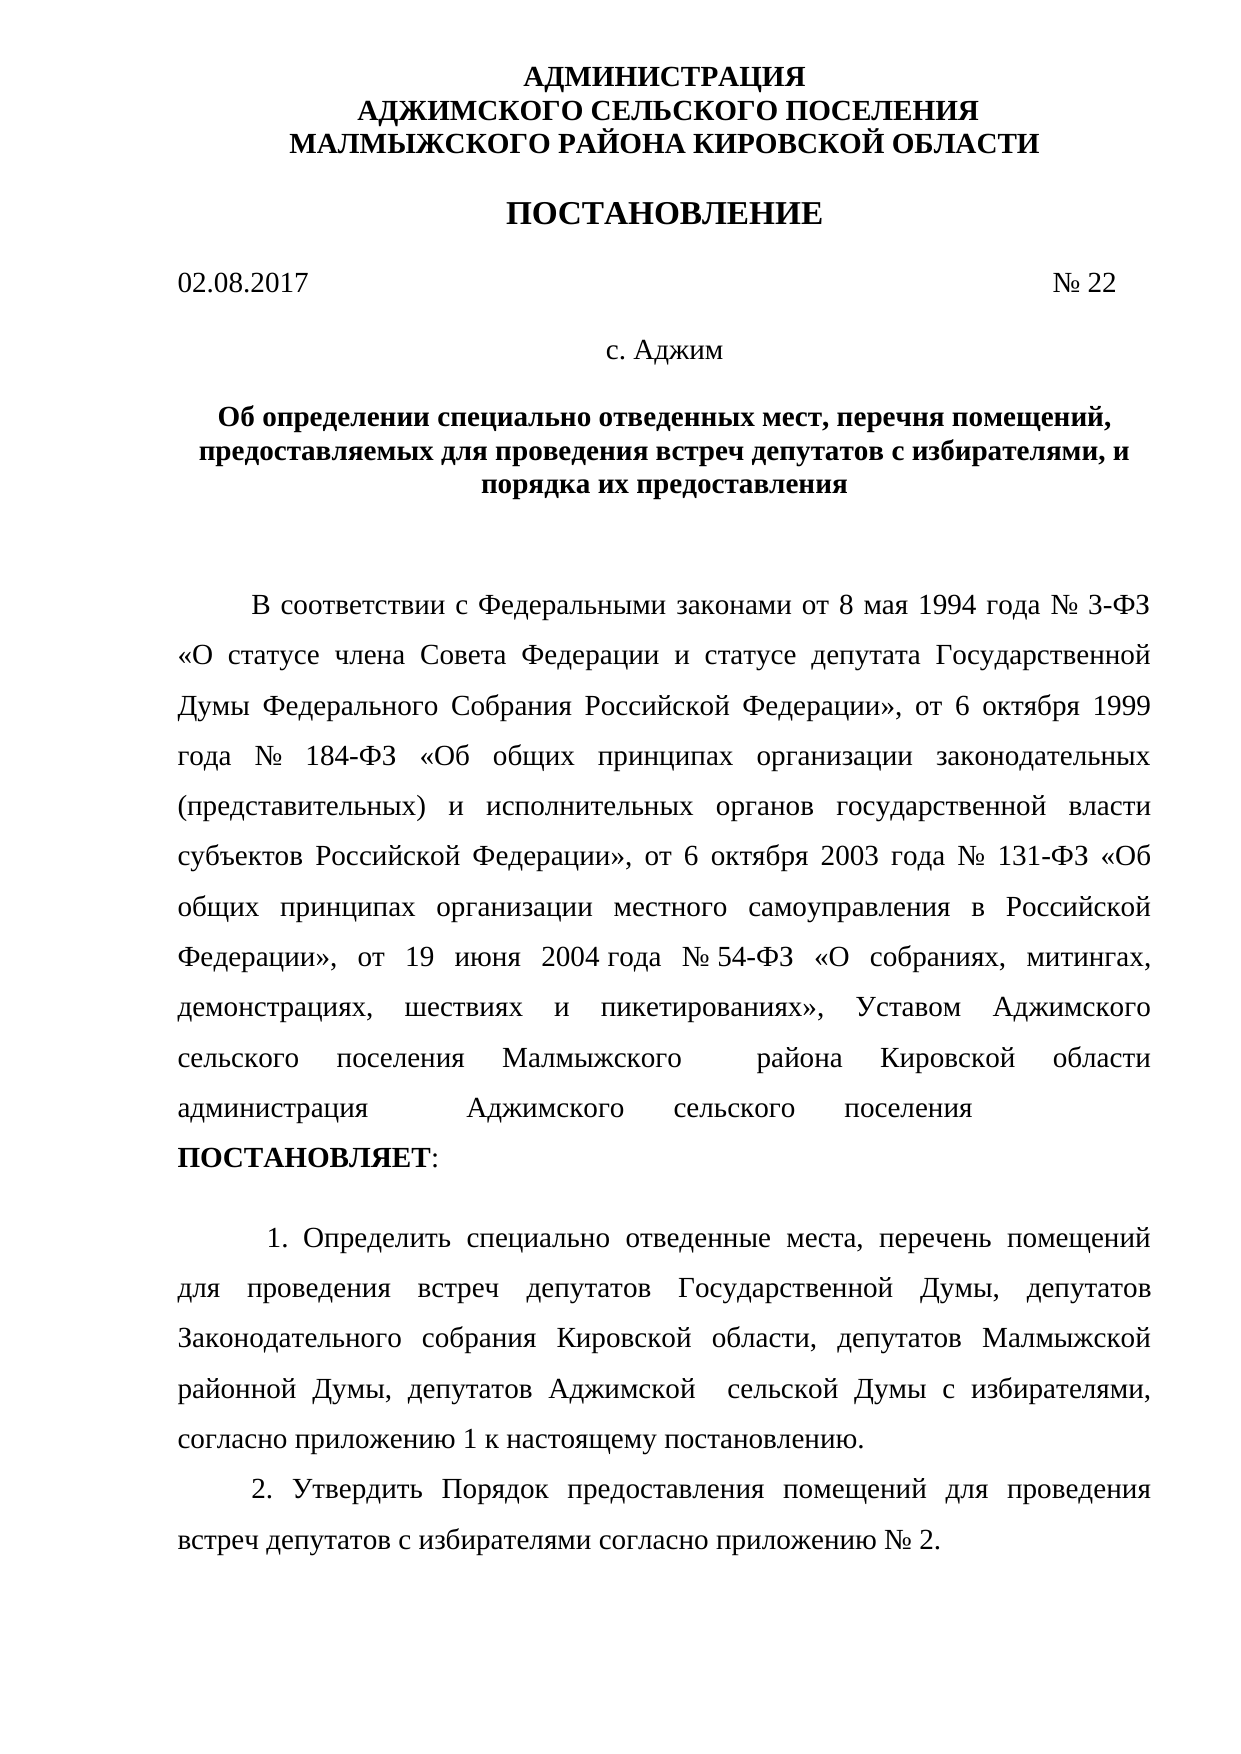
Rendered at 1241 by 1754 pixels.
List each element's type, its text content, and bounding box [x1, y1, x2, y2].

text с. Аджим [177, 332, 1152, 366]
text 1. Определить специально отведенные места, перечень помещений для проведения встреч депутатов Государственной Думы, депутатов Законодательного собрания Кировской области, депутатов Малмыжской районной Думы, депутатов Аджимской сельской Думы с избирателями, согласно приложению 1 к настоящему постановлению. [177, 1220, 1152, 1455]
text В соответствии с Федеральными законами от 8 мая 1994 года № 3-ФЗ «О статусе члена Совета Федерации и статусе депутата Государственной Думы Федерального Собрания Российской Федерации», от 6 октября 1999 года № 184-ФЗ «Об общих принципах организации законодательных (представительных) и исполнительных органов государственной власти субъектов Российской Федерации», от 6 октября 2003 года № 131-ФЗ «Об общих принципах организации местного самоуправления в Российской Федерации», от 19 июня 2004 года № 54-ФЗ «О собраниях, митингах, демонстрациях, шествиях и пикетированиях», Уставом Аджимского сельского поселения Малмыжского района Кировской области администрация Аджимского сельского поселения ПОСТАНОВЛЯЕТ: [177, 587, 1152, 1174]
text Об определении специально отведенных мест, перечня помещений, предоставляемых для проведения встреч депутатов с избирателями, и порядка их предоставления [177, 399, 1152, 500]
text АДЖИМСКОГО СЕЛЬСКОГО ПОСЕЛЕНИЯ [177, 93, 1152, 126]
text МАЛМЫЖСКОГО РАЙОНА КИРОВСКОЙ ОБЛАСТИ [177, 126, 1152, 160]
text ПОСТАНОВЛЕНИЕ [177, 193, 1152, 232]
text 2. Утвердить Порядок предоставления помещений для проведения встреч депутатов с избирателями согласно приложению № 2. [177, 1471, 1152, 1555]
text АДМИНИСТРАЦИЯ [177, 59, 1152, 93]
text 02.08.2017 № 22 [177, 265, 1152, 299]
